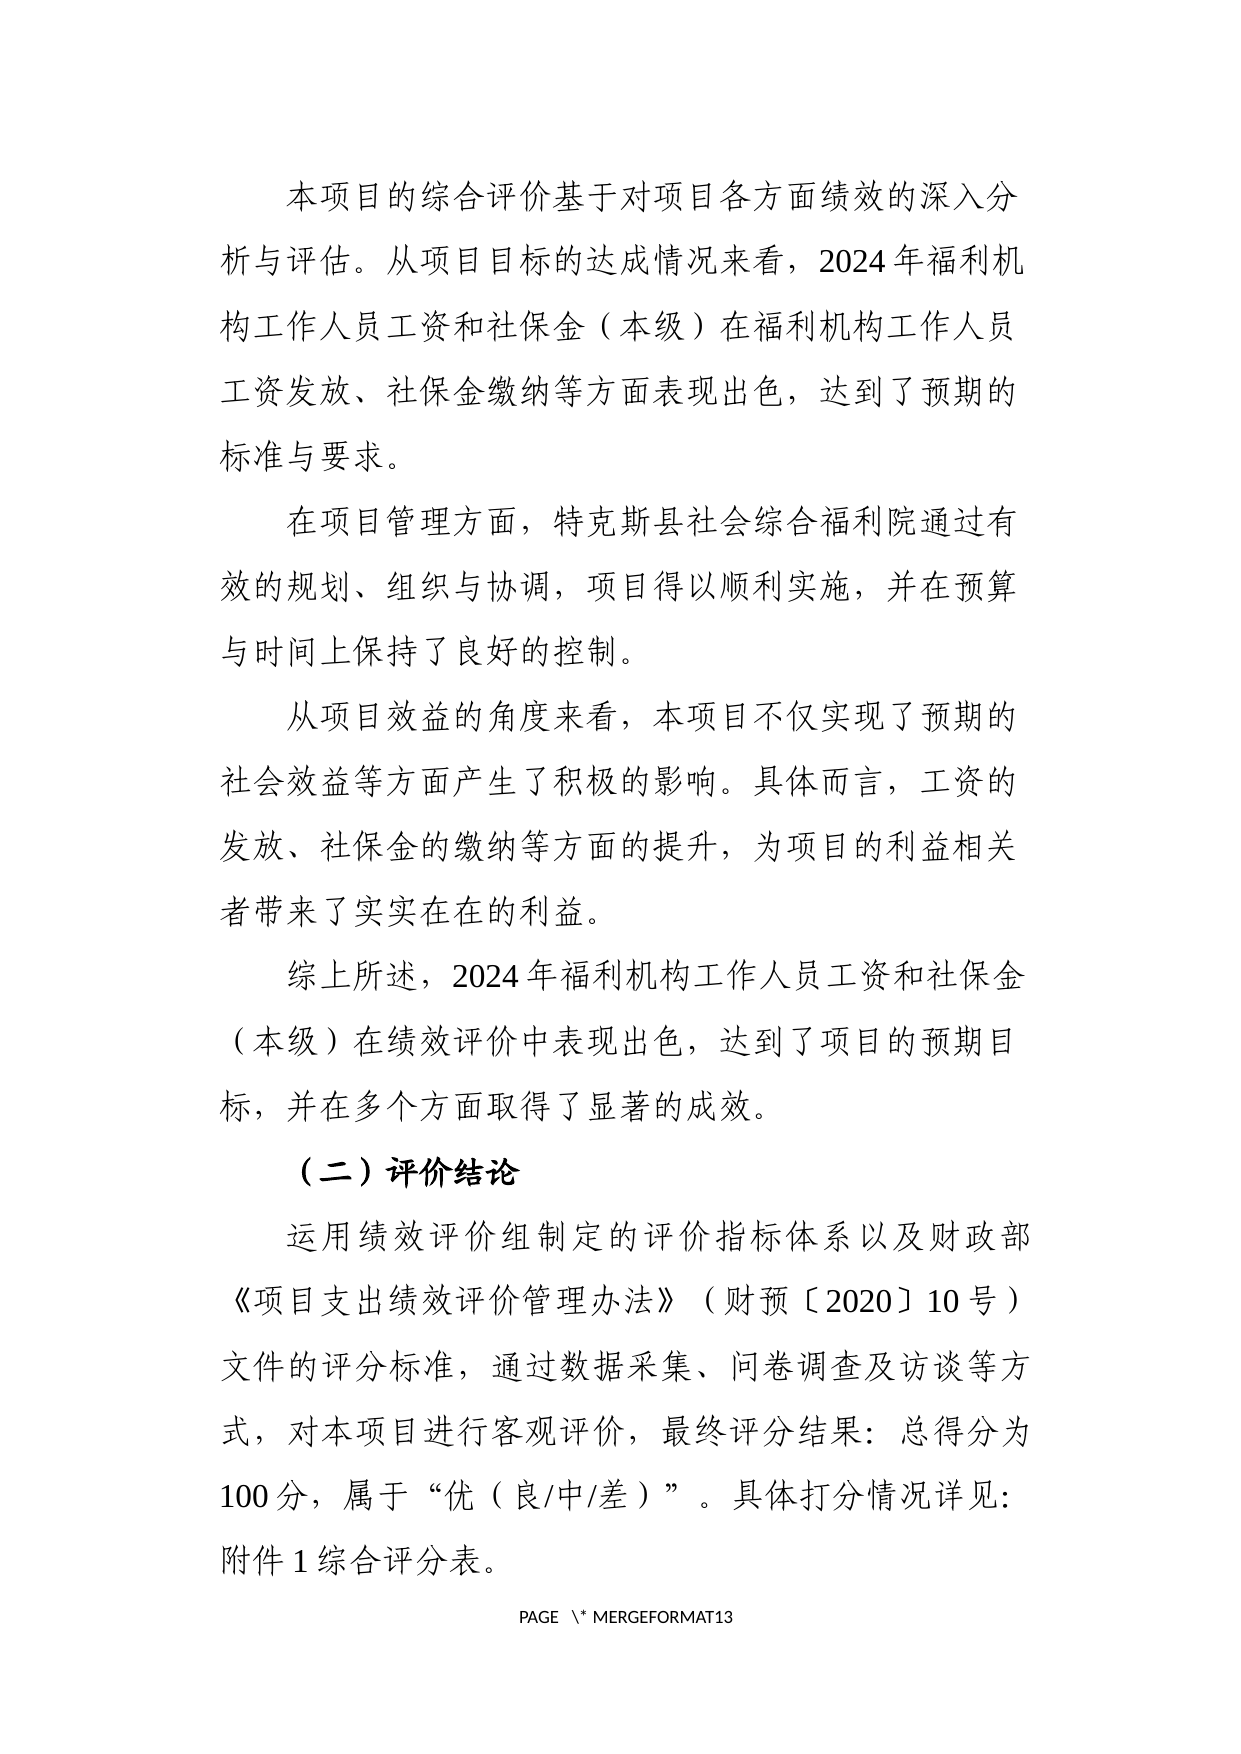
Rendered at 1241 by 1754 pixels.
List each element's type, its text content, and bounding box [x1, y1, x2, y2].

title （二）评价结论 [218, 1137, 1033, 1202]
title 运用绩效评价组制定的评价指标体系以及财政部《项目支出绩效评价管理办法》（财预〔2020〕10号）文件的评分标准，通过数据采集、问卷调查及访谈等方式，对本项目进行客观评价，最终评分结果：总得分为 100分，属于“优（良/中/差）”。具体打分情况详见：附件1综合评分表。 [218, 1202, 1033, 1592]
text 从项目效益的角度来看，本项目不仅实现了预期的社会效益等方面产生了积极的影响。具体而言，工资的发放、社保金的缴纳等方面的提升，为项目的利益相关者带来了实实在在的利益。 [218, 682, 1033, 942]
text 综上所述，2024年福利机构工作人员工资和社保金（本级）在绩效评价中表现出色，达到了项目的预期目标，并在多个方面取得了显著的成效。 [218, 942, 1033, 1137]
text 在项目管理方面，特克斯县社会综合福利院通过有效的规划、组织与协调，项目得以顺利实施，并在预算与时间上保持了良好的控制。 [218, 487, 1033, 682]
text 本项目的综合评价基于对项目各方面绩效的深入分析与评估。从项目目标的达成情况来看，2024年福利机构工作人员工资和社保金（本级）在福利机构工作人员工资发放、社保金缴纳等方面表现出色，达到了预期的标准与要求。 [218, 162, 1033, 487]
